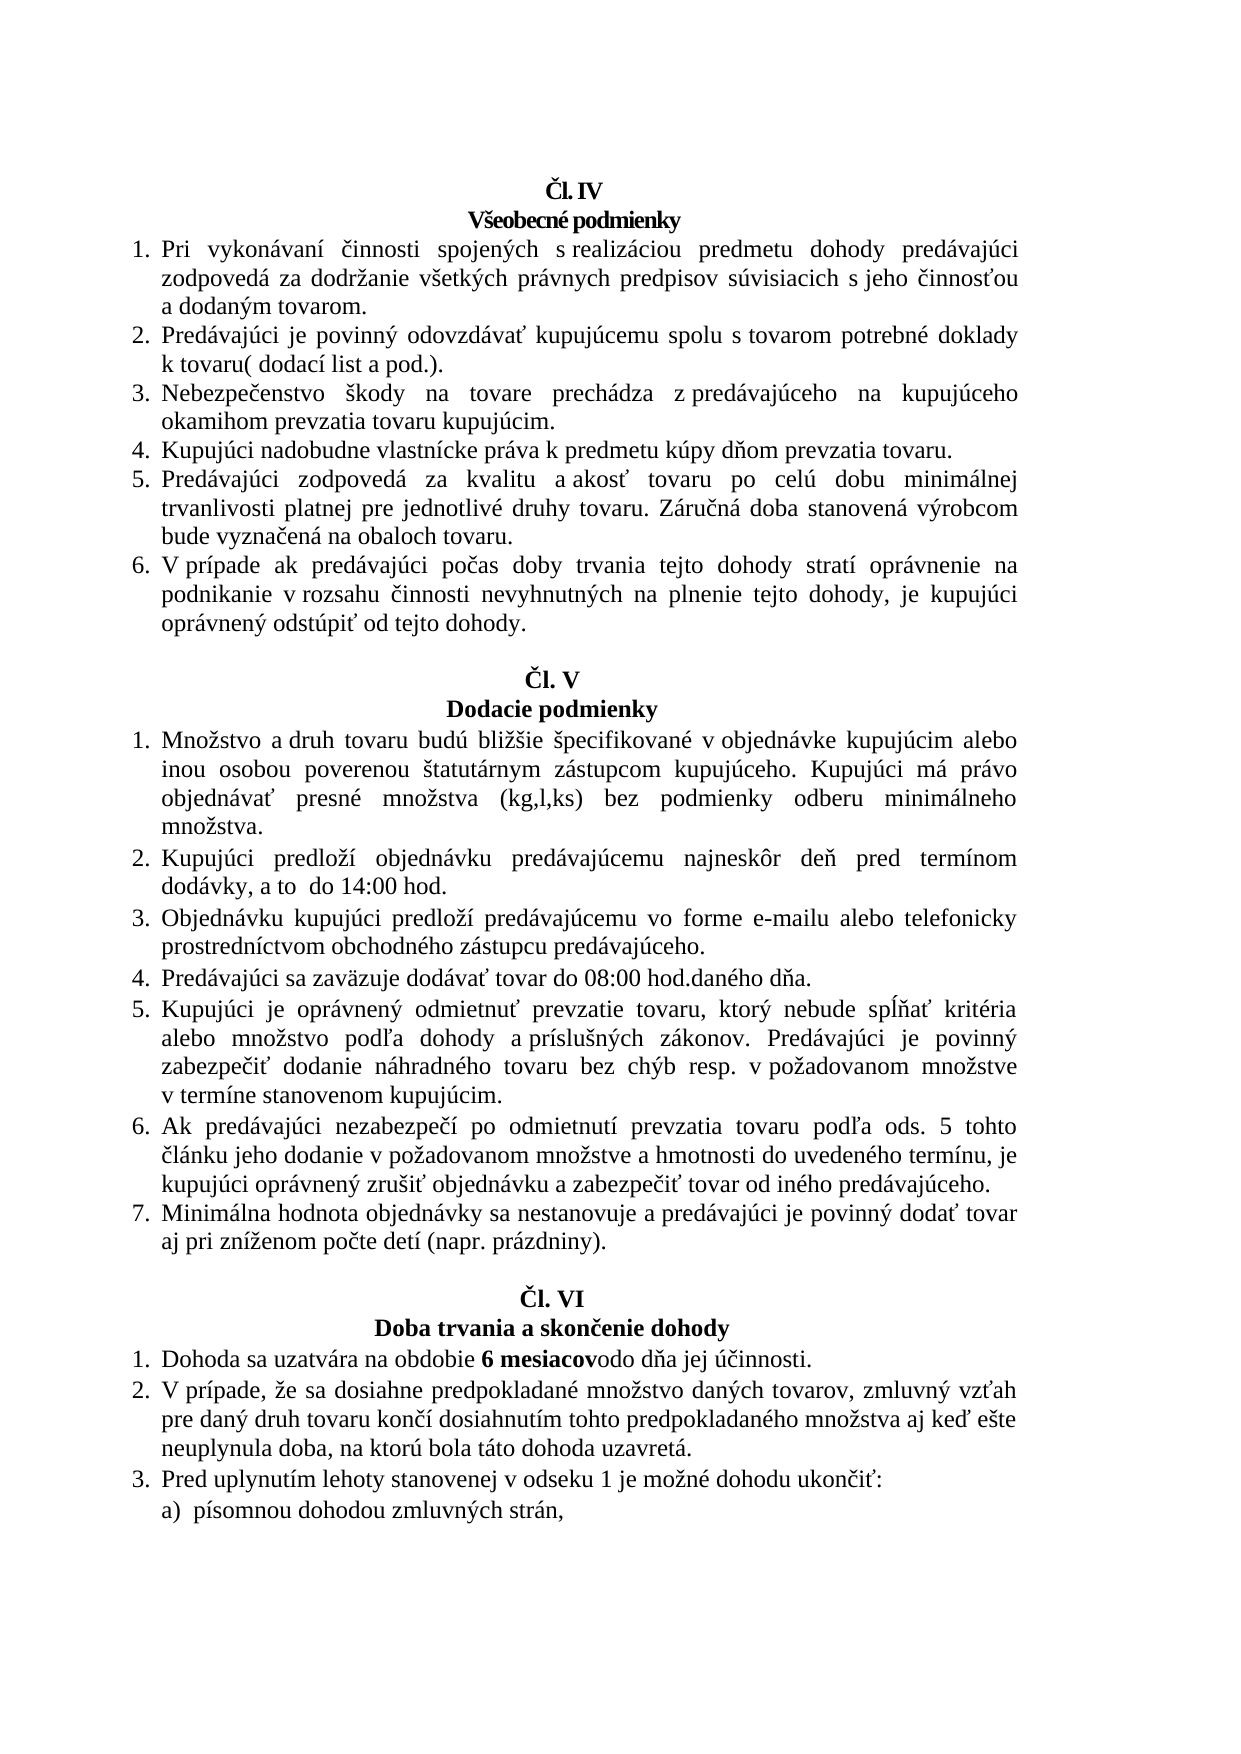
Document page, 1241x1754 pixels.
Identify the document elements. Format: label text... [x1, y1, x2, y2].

list Kupujúci predloží objednávku predávajúcemu najneskôr deň pred termínom dodávky, a to do 14:00 hod. [132, 843, 1017, 900]
text Čl. V [132, 665, 972, 694]
list Minimálna hodnota objednávky sa nestanovuje a predávajúci je povinný dodať tovar aj pri zníženom počte detí (napr. prázdniny). [132, 1198, 1017, 1255]
text Dodacie podmienky [132, 694, 972, 723]
list Kupujúci je oprávnený odmietnuť prevzatie tovaru, ktorý nebude spĺňať kritéria alebo množstvo podľa dohody a príslušných zákonov. Predávajúci je povinný zabezpečiť dodanie náhradného tovaru bez chýb resp. v požadovanom množstve v termíne stanovenom kupujúcim. [132, 994, 1017, 1109]
list V prípade ak predávajúci počas doby trvania tejto dohody stratí oprávnenie na podnikanie v rozsahu činnosti nevyhnutných na plnenie tejto dohody, je kupujúci oprávnený odstúpiť od tejto dohody. [132, 550, 1018, 636]
list Predávajúci je povinný odovzdávať kupujúcemu spolu s tovarom potrebné doklady k tovaru( dodací list a pod.). [132, 320, 1018, 378]
list Kupujúci nadobudne vlastnícke práva k predmetu kúpy dňom prevzatia tovaru. [132, 435, 1018, 464]
list Dohoda sa uzatvára na obdobie 6 mesiacovodo dňa jej účinnosti. [132, 1344, 1017, 1373]
list V prípade, že sa dosiahne predpokladané množstvo daných tovarov, zmluvný vzťah pre daný druh tovaru končí dosiahnutím tohto predpokladaného množstva aj keď ešte neuplynula doba, na ktorú bola táto dohoda uzavretá. [132, 1375, 1017, 1461]
text Čl. VI [132, 1284, 972, 1313]
text Doba trvania a skončenie dohody [132, 1313, 972, 1341]
text Čl. IV [132, 176, 1018, 205]
list Predávajúci sa zaväzuje dodávať tovar do 08:00 hod.daného dňa. [132, 963, 1017, 991]
list Predávajúci zodpovedá za kvalitu a akosť tovaru po celú dobu minimálnej trvanlivosti platnej pre jednotlivé druhy tovaru. Záručná doba stanovená výrobcom bude vyznačená na obaloch tovaru. [132, 464, 1018, 550]
list Pred uplynutím lehoty stanovenej v odseku 1 je možné dohodu ukončiť: [132, 1464, 1017, 1493]
list Objednávku kupujúci predloží predávajúcemu vo forme e-mailu alebo telefonicky prostredníctvom obchodného zástupcu predávajúceho. [132, 903, 1017, 960]
text Všeobecné podmienky [132, 205, 1018, 234]
list Pri vykonávaní činnosti spojených s realizáciou predmetu dohody predávajúci zodpovedá za dodržanie všetkých právnych predpisov súvisiacich s jeho činnosťou a dodaným tovarom. [132, 234, 1018, 320]
list Ak predávajúci nezabezpečí po odmietnutí prevzatia tovaru podľa ods. 5 tohto článku jeho dodanie v požadovanom množstve a hmotnosti do uvedeného termínu, je kupujúci oprávnený zrušiť objednávku a zabezpečiť tovar od iného predávajúceho. [132, 1111, 1017, 1198]
text a) písomnou dohodou zmluvných strán, [161, 1495, 1017, 1524]
list Nebezpečenstvo škody na tovare prechádza z predávajúceho na kupujúceho okamihom prevzatia tovaru kupujúcim. [132, 378, 1018, 435]
list Množstvo a druh tovaru budú bližšie špecifikované v objednávke kupujúcim alebo inou osobou poverenou štatutárnym zástupcom kupujúceho. Kupujúci má právo objednávať presné množstva (kg,l,ks) bez podmienky odberu minimálneho množstva. [132, 725, 1017, 840]
